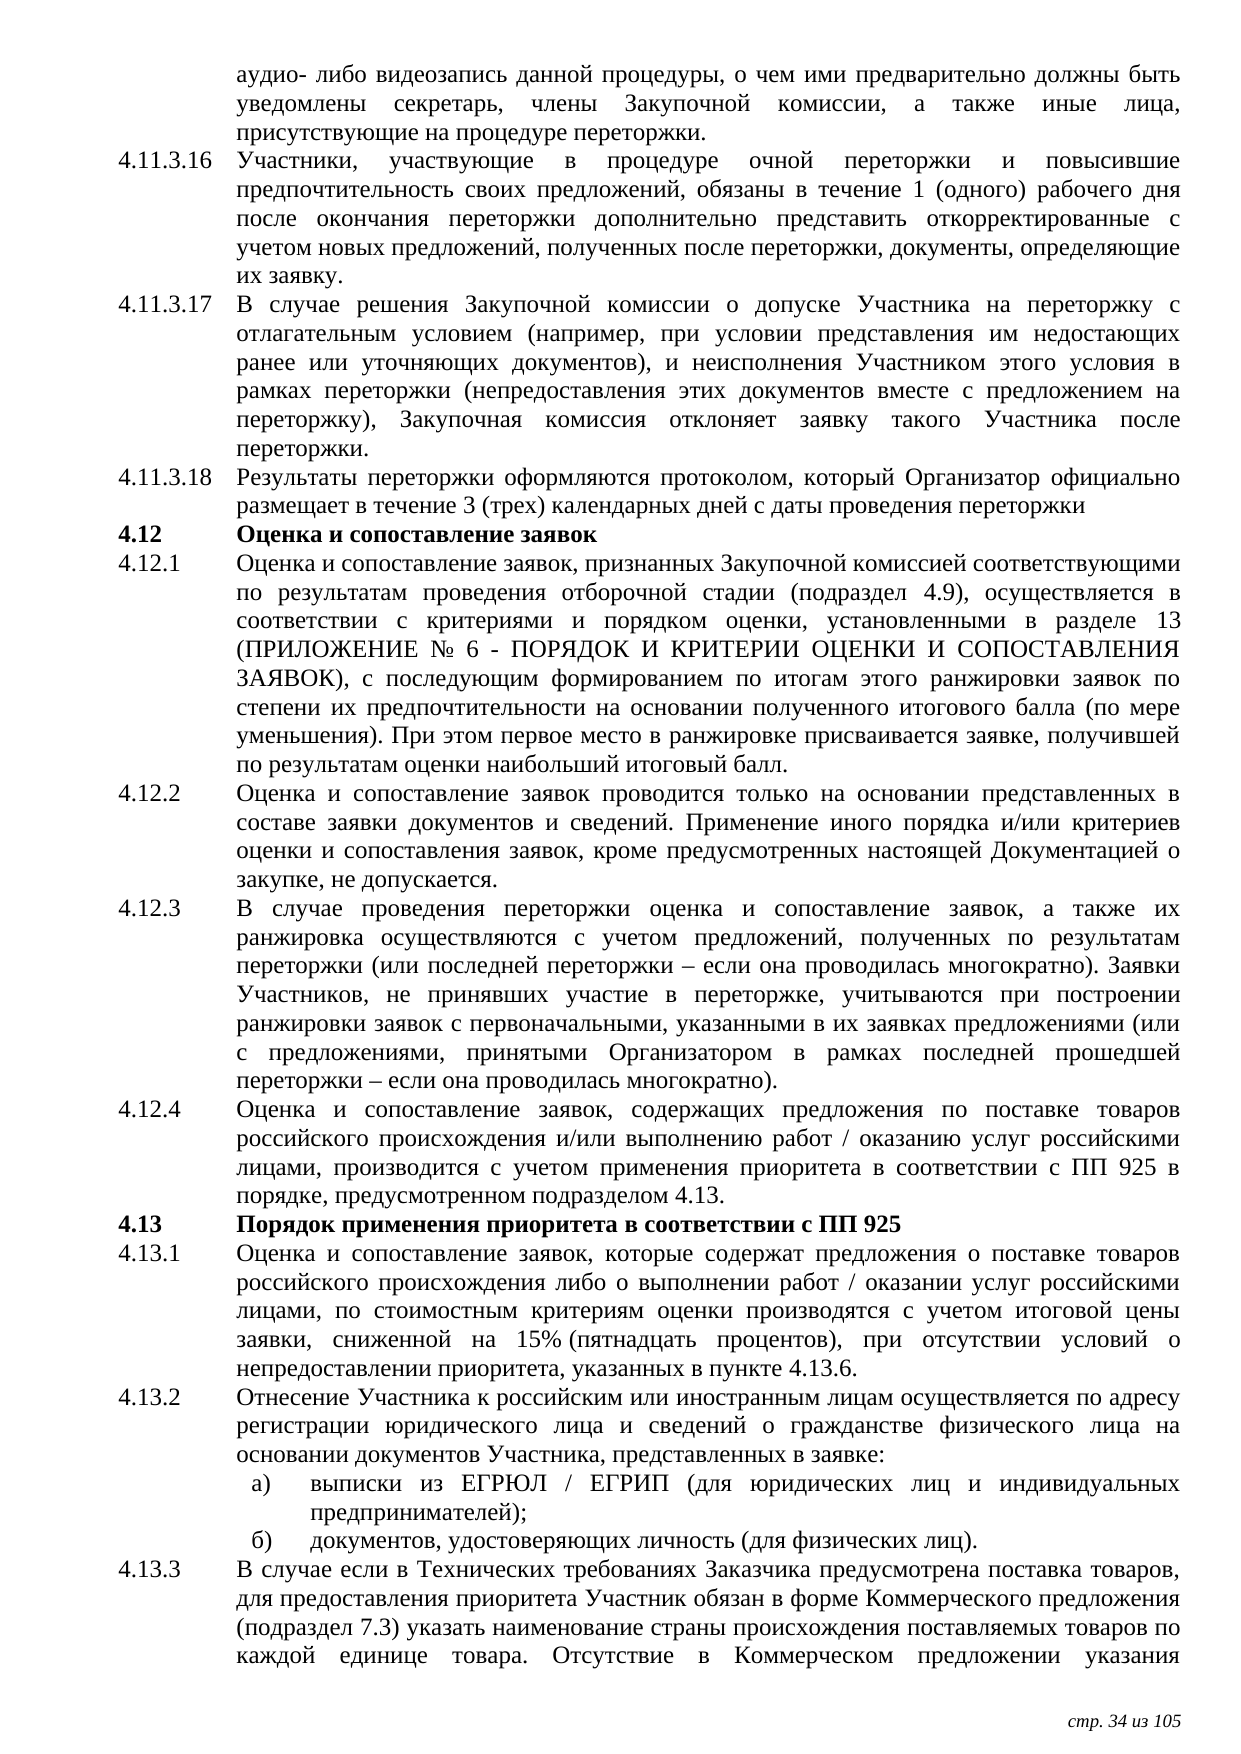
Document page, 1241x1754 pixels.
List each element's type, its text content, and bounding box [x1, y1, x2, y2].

text документов, удостоверяющих личность (для физических лиц). [251, 1525, 1181, 1554]
text Оценка и сопоставление заявок, которые содержат предложения о поставке товаров российского происхождения либо о выполнении работ / оказании услуг российскими лицами, по стоимостным критериям оценки производятся с учетом итоговой цены заявки, сниженной на 15% (пятнадцать процентов), при отсутствии условий о непредоставлении приоритета, указанных в пункте 4.13.6. [118, 1238, 1181, 1382]
text Результаты переторжки оформляются протоколом, который Организатор официально размещает в течение 3 (трех) календарных дней с даты проведения переторжки [118, 462, 1181, 519]
text В случае проведения переторжки оценка и сопоставление заявок, а также их ранжировка осуществляются с учетом предложений, полученных по результатам переторжки (или последней переторжки – если она проводилась многократно). Заявки Участников, не принявших участие в переторжке, учитываются при построении ранжировки заявок с первоначальными, указанными в их заявках предложениями (или с предложениями, принятыми Организатором в рамках последней прошедшей переторжки – если она проводилась многократно). [118, 893, 1181, 1094]
text В случае решения Закупочной комиссии о допуске Участника на переторжку с отлагательным условием (например, при условии представления им недостающих ранее или уточняющих документов), и неисполнения Участником этого условия в рамках переторжки (непредоставления этих документов вместе с предложением на переторжку), Закупочная комиссия отклоняет заявку такого Участника после переторжки. [118, 289, 1181, 462]
text Оценка и сопоставление заявок проводится только на основании представленных в составе заявки документов и сведений. Применение иного порядка и/или критериев оценки и сопоставления заявок, кроме предусмотренных настоящей Документацией о закупке, не допускается. [118, 778, 1181, 893]
text выписки из ЕГРЮЛ / ЕГРИП (для юридических лиц и индивидуальных предпринимателей); [251, 1468, 1181, 1525]
text Оценка и сопоставление заявок, содержащих предложения по поставке товаров российского происхождения и/или выполнению работ / оказанию услуг российскими лицами, производится с учетом применения приоритета в соответствии с ПП 925 в порядке, предусмотренном подразделом 4.13. [118, 1094, 1181, 1209]
subtitle Оценка и сопоставление заявок [118, 519, 1181, 548]
subtitle Порядок применения приоритета в соответствии с ПП 925 [118, 1209, 1181, 1238]
text Отнесение Участника к российским или иностранным лицам осуществляется по адресу регистрации юридического лица и сведений о гражданстве физического лица на основании документов Участника, представленных в заявке: [118, 1382, 1181, 1468]
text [118, 59, 1181, 145]
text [118, 1554, 1181, 1669]
text Участники, участвующие в процедуре очной переторжки и повысившие предпочтительность своих предложений, обязаны в течение 1 (одного) рабочего дня после окончания переторжки дополнительно представить откорректированные с учетом новых предложений, полученных после переторжки, документы, определяющие их заявку. [118, 145, 1181, 289]
text Оценка и сопоставление заявок, признанных Закупочной комиссией соответствующими по результатам проведения отборочной стадии (подраздел 4.9), осуществляется в соответствии с критериями и порядком оценки, установленными в разделе 13 (ПРИЛОЖЕНИЕ № 6 - ПОРЯДОК И КРИТЕРИИ ОЦЕНКИ И СОПОСТАВЛЕНИЯ ЗАЯВОК), с последующим формированием по итогам этого ранжировки заявок по степени их предпочтительности на основании полученного итогового балла (по мере уменьшения). При этом первое место в ранжировке присваивается заявке, получившей по результатам оценки наибольший итоговый балл. [118, 548, 1181, 778]
